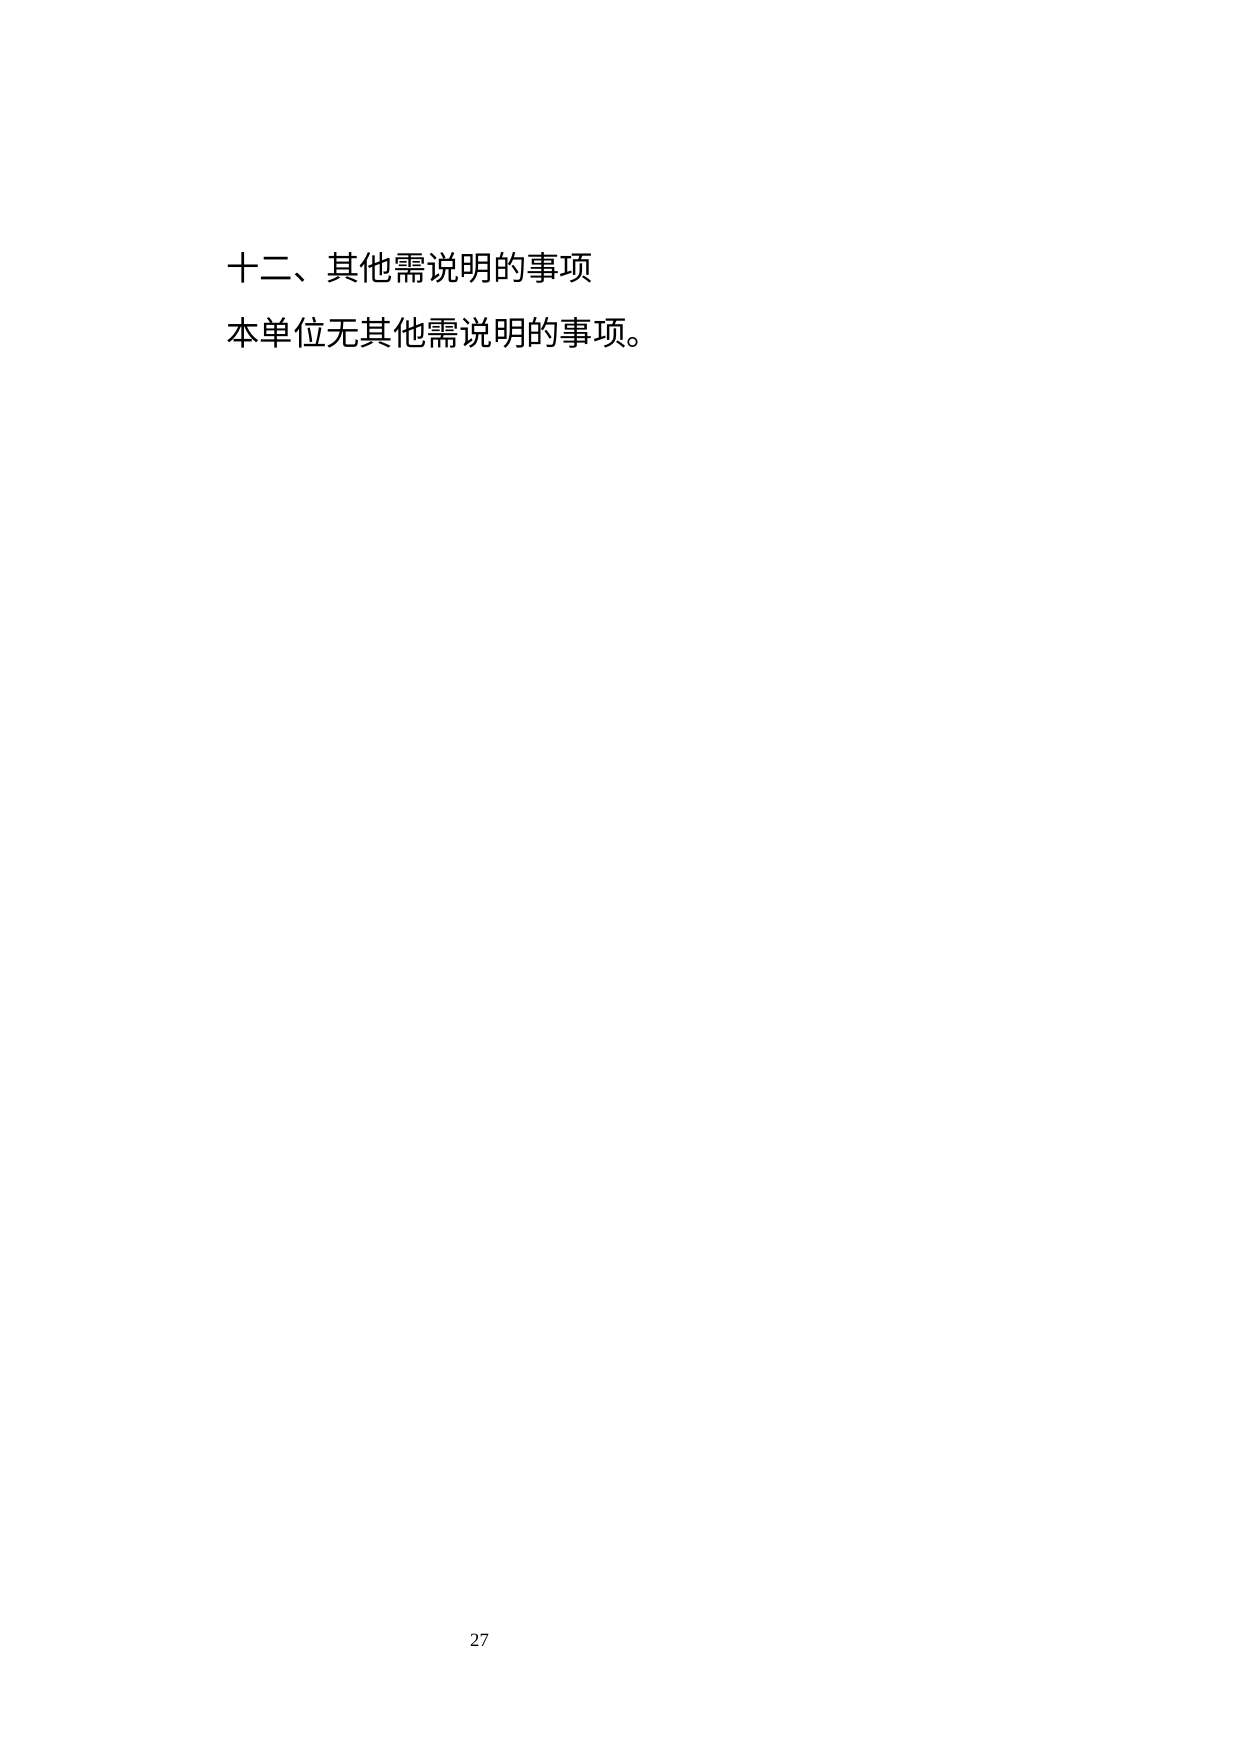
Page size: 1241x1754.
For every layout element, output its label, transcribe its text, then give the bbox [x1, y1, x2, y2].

text 本单位无其他需说明的事项。 [159, 298, 1081, 363]
text 十二、其他需说明的事项 [159, 233, 1081, 298]
